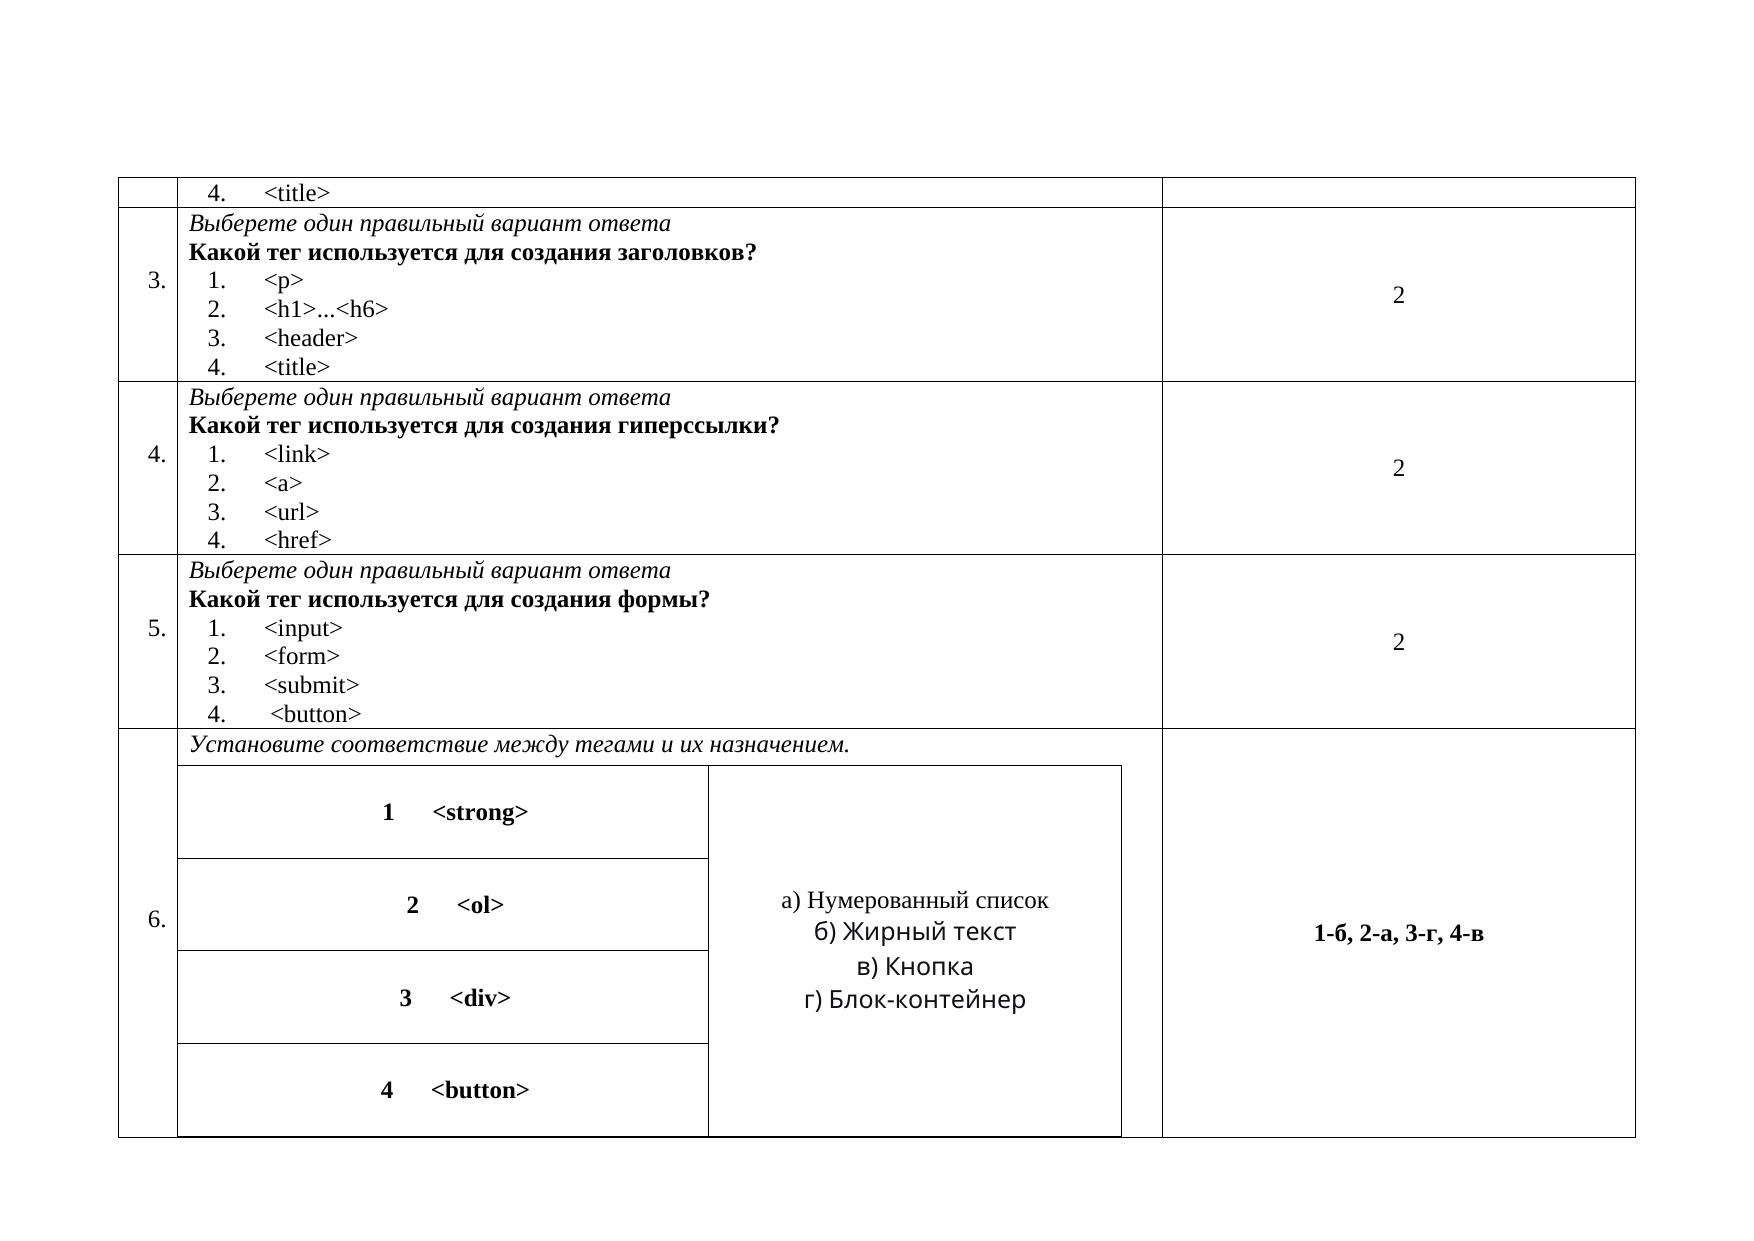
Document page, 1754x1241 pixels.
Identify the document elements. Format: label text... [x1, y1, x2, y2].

table_cell Выберете один правильный вариант ответа Какой тег используется для создания заголовков? <p> <h1>...<h6> <header> <title> [178, 208, 1162, 381]
table_cell [119, 178, 177, 207]
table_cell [178, 178, 1162, 207]
table_cell 2 [1163, 382, 1635, 554]
table_cell 1 [1163, 178, 1635, 207]
table_cell Выберете один правильный вариант ответа Какой тег используется для создания гиперссылки? <link> <a> <url> <href> [178, 382, 1162, 554]
table_cell 1-б, 2-а, 3-г, 4-в [1163, 729, 1635, 1137]
table_cell 2 [1163, 208, 1635, 381]
table_cell [119, 555, 177, 728]
table_cell [119, 208, 177, 381]
table_cell [119, 382, 177, 554]
table_cell Установите соответствие между тегами и их назначением. [178, 729, 1162, 1137]
table_cell Выберете один правильный вариант ответа Какой тег используется для создания формы? <input> <form> <submit> <button> [178, 555, 1162, 728]
table_cell [119, 729, 177, 1137]
table_cell 2 [1163, 555, 1635, 728]
